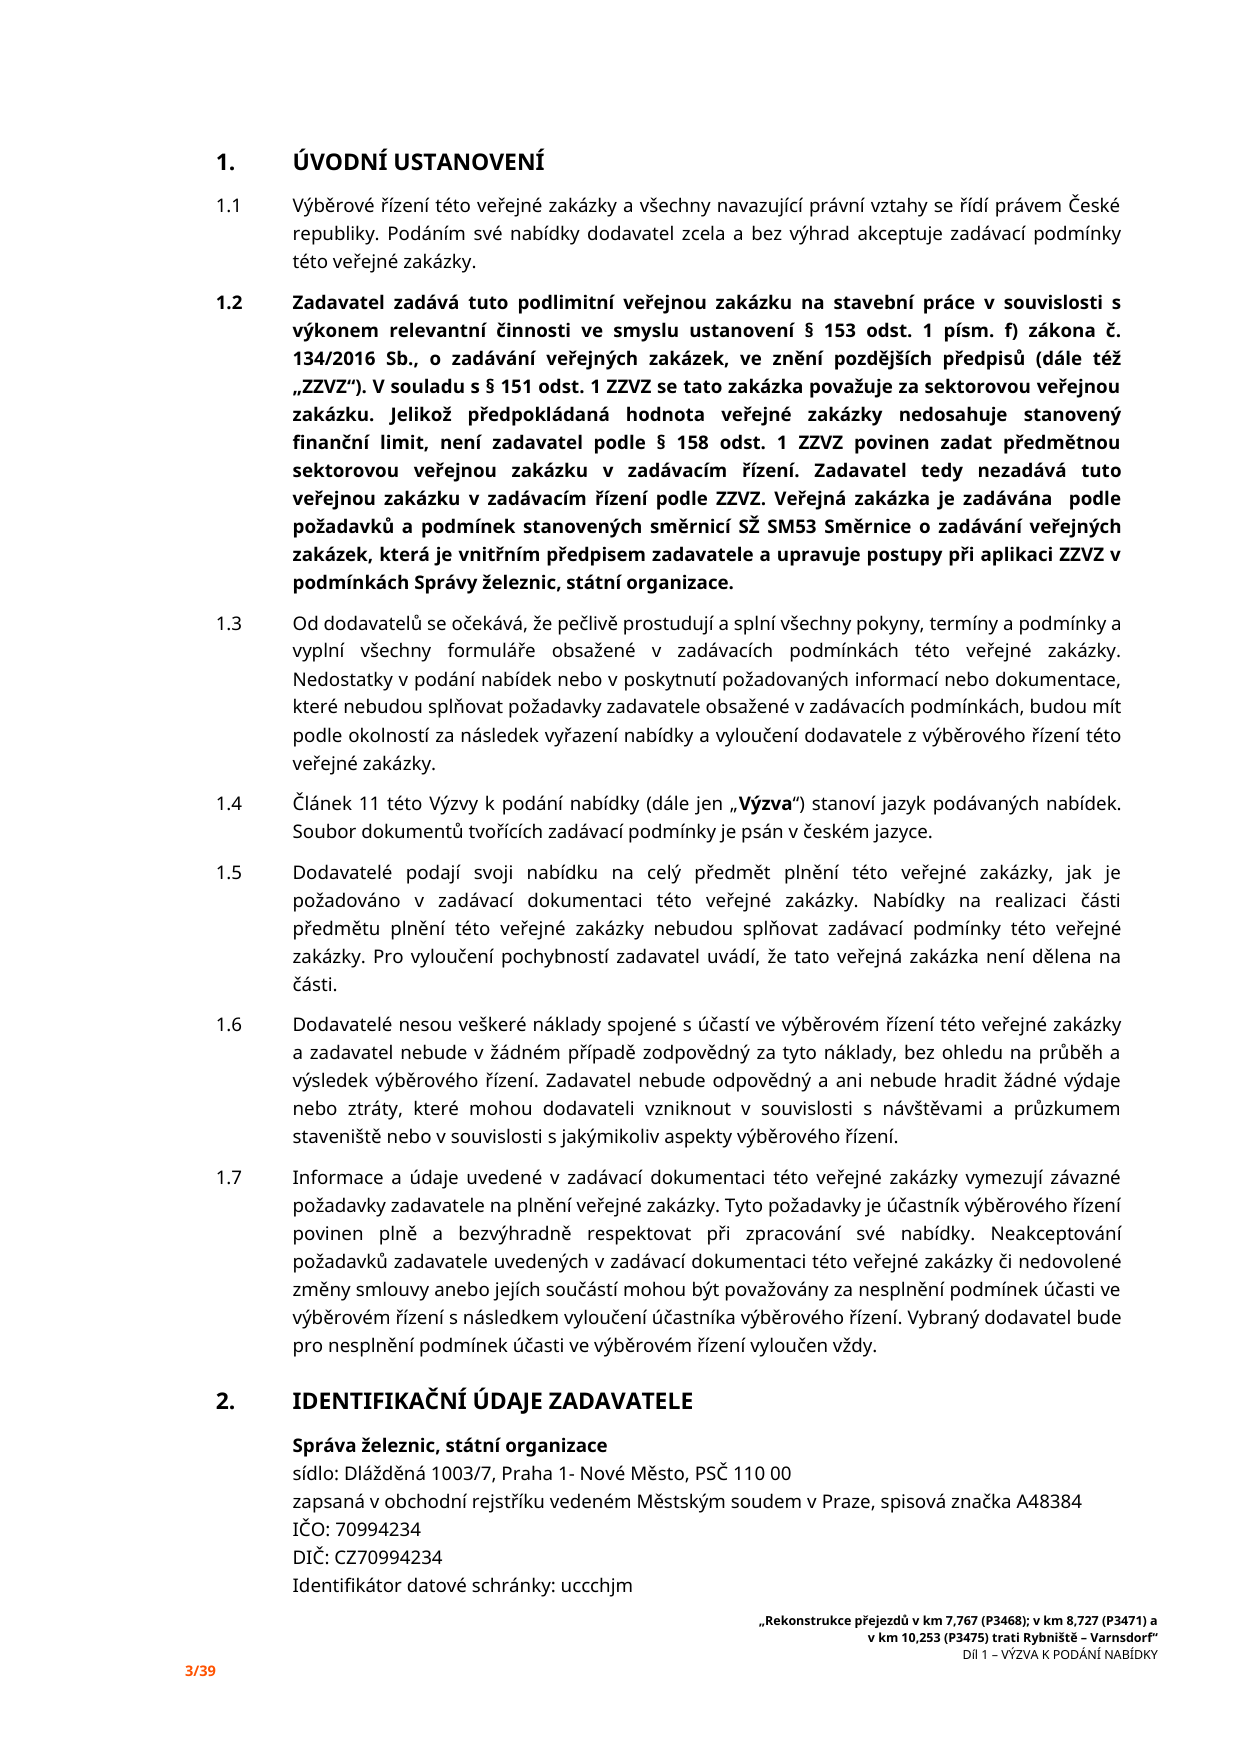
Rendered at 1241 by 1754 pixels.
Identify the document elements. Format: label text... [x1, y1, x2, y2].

text Od dodavatelů se očekává, že pečlivě prostudují a splní všechny pokyny, termíny a podmínky a vyplní všechny formuláře obsažené v zadávacích podmínkách této veřejné zakázky. Nedostatky v podání nabídek nebo v poskytnutí požadovaných informací nebo dokumentace, které nebudou splňovat požadavky zadavatele obsažené v zadávacích podmínkách, budou mít podle okolností za následek vyřazení nabídky a vyloučení dodavatele z výběrového řízení této veřejné zakázky. [216, 610, 1122, 775]
text Článek 11 této Výzvy k podání nabídky (dále jen „Výzva“) stanoví jazyk podávaných nabídek. Soubor dokumentů tvořících zadávací podmínky je psán v českém jazyce. [216, 790, 1122, 844]
text IČO: 70994234 [292, 1516, 1122, 1542]
text Správa železnic, státní organizace [292, 1432, 1122, 1458]
text Dodavatelé podají svoji nabídku na celý předmět plnění této veřejné zakázky, jak je požadováno v zadávací dokumentaci této veřejné zakázky. Nabídky na realizaci části předmětu plnění této veřejné zakázky nebudou splňovat zadávací podmínky této veřejné zakázky. Pro vyloučení pochybností zadavatel uvádí, že tato veřejná zakázka není dělena na části. [216, 859, 1122, 997]
text Identifikátor datové schránky: uccchjm [292, 1572, 1122, 1598]
text sídlo: Dlážděná 1003/7, Praha 1- Nové Město, PSČ 110 00 [292, 1460, 1122, 1486]
text IDENTIFIKAČNÍ ÚDAJE ZADAVATELE [216, 1385, 1122, 1417]
text zapsaná v obchodní rejstříku vedeném Městským soudem v Praze, spisová značka A48384 [292, 1488, 1122, 1514]
text Informace a údaje uvedené v zadávací dokumentaci této veřejné zakázky vymezují závazné požadavky zadavatele na plnění veřejné zakázky. Tyto požadavky je účastník výběrového řízení povinen plně a bezvýhradně respektovat při zpracování své nabídky. Neakceptování požadavků zadavatele uvedených v zadávací dokumentaci této veřejné zakázky či nedovolené změny smlouvy anebo jejích součástí mohou být považovány za nesplnění podmínek účasti ve výběrovém řízení s následkem vyloučení účastníka výběrového řízení. Vybraný dodavatel bude pro nesplnění podmínek účasti ve výběrovém řízení vyloučen vždy. [216, 1164, 1122, 1358]
text Zadavatel zadává tuto podlimitní veřejnou zakázku na stavební práce v souvislosti s výkonem relevantní činnosti ve smyslu ustanovení § 153 odst. 1 písm. f) zákona č. 134/2016 Sb., o zadávání veřejných zakázek, ve znění pozdějších předpisů (dále též „ZZVZ“). V souladu s § 151 odst. 1 ZZVZ se tato zakázka považuje za sektorovou veřejnou zakázku. Jelikož předpokládaná hodnota veřejné zakázky nedosahuje stanovený finanční limit, není zadavatel podle § 158 odst. 1 ZZVZ povinen zadat předmětnou sektorovou veřejnou zakázku v zadávacím řízení. Zadavatel tedy nezadává tuto veřejnou zakázku v zadávacím řízení podle ZZVZ. Veřejná zakázka je zadávána podle požadavků a podmínek stanovených směrnicí SŽ SM53 Směrnice o zadávání veřejných zakázek, která je vnitřním předpisem zadavatele a upravuje postupy při aplikaci ZZVZ v podmínkách Správy železnic, státní organizace. [216, 289, 1122, 595]
text Dodavatelé nesou veškeré náklady spojené s účastí ve výběrovém řízení této veřejné zakázky a zadavatel nebude v žádném případě zodpovědný za tyto náklady, bez ohledu na průběh a výsledek výběrového řízení. Zadavatel nebude odpovědný a ani nebude hradit žádné výdaje nebo ztráty, které mohou dodavateli vzniknout v souvislosti s návštěvami a průzkumem staveniště nebo v souvislosti s jakýmikoliv aspekty výběrového řízení. [216, 1012, 1122, 1149]
text ÚVODNÍ USTANOVENÍ [216, 146, 1122, 177]
text DIČ: CZ70994234 [292, 1544, 1122, 1570]
text Výběrové řízení této veřejné zakázky a všechny navazující právní vztahy se řídí právem České republiky. Podáním své nabídky dodavatel zcela a bez výhrad akceptuje zadávací podmínky této veřejné zakázky. [216, 192, 1122, 274]
